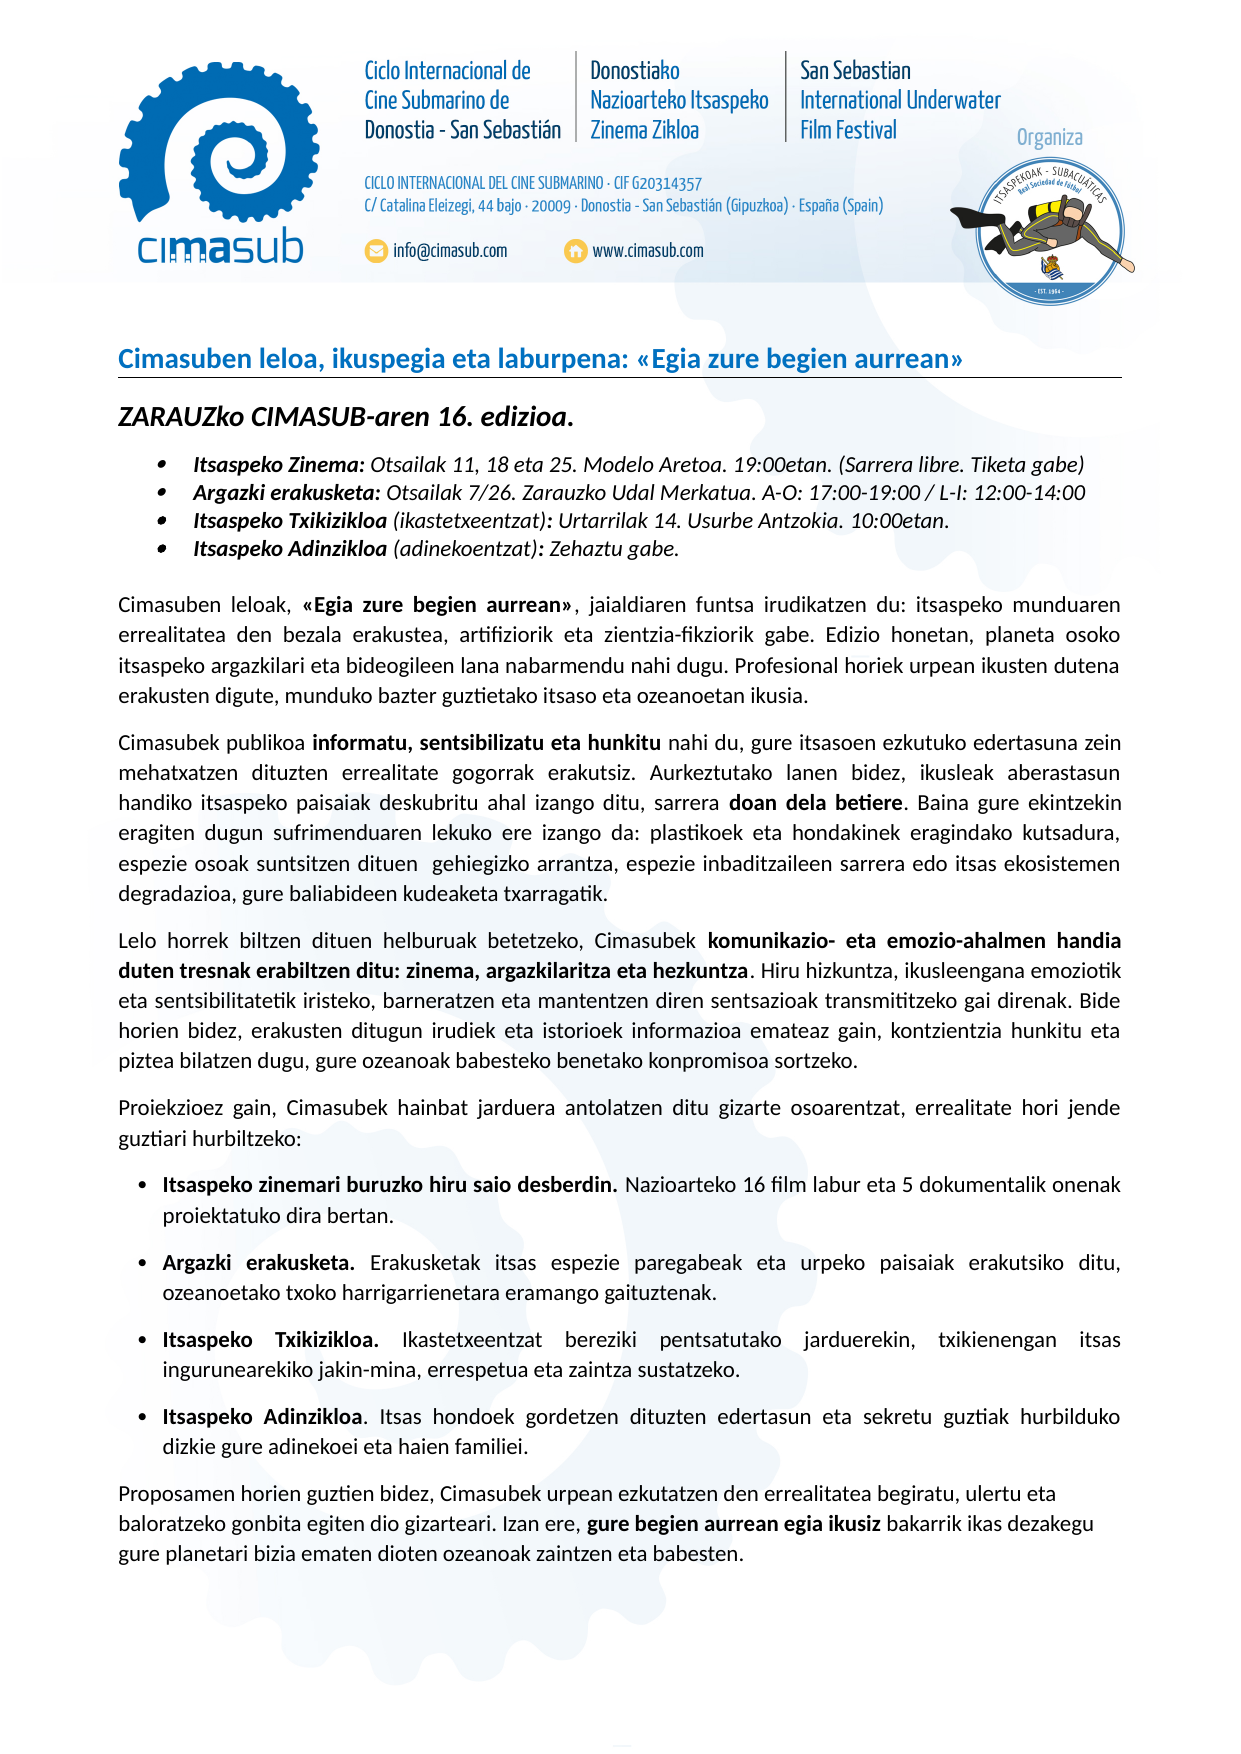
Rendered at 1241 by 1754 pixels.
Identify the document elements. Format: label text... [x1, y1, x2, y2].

text Cimasuben leloak, «Egia zure begien aurrean», jaialdiaren funtsa irudikatzen du: itsaspeko munduaren errealitatea den bezala erakustea, artifiziorik eta zientzia-fikziorik gabe. Edizio honetan, planeta osoko itsaspeko argazkilari eta bideogileen lana nabarmendu nahi dugu. Profesional horiek urpean ikusten dutena erakusten digute, munduko bazter guztietako itsaso eta ozeanoetan ikusia. [118, 590, 1122, 709]
picture [1, 1, 1241, 1754]
list Itsaspeko Txikizikloa (ikastetxeentzat): Urtarrilak 14. Usurbe Antzokia. 10:00etan. [156, 506, 1122, 534]
list Argazki erakusketa: Otsailak 7/26. Zarauzko Udal Merkatua. A-O: 17:00-19:00 / L-I: 12:00-14:00 [156, 478, 1122, 506]
list Itsaspeko Txikizikloa. Ikastetxeentzat bereziki pentsatutako jarduerekin, txikienengan itsas ingurunearekiko jakin-mina, errespetua eta zaintza sustatzeko. [138, 1325, 1122, 1383]
text ZARAUZko CIMASUB-aren 16. edizioa. [118, 398, 1122, 433]
text Proiekzioez gain, Cimasubek hainbat jarduera antolatzen ditu gizarte osoarentzat, errealitate hori jende guztiari hurbiltzeko: [118, 1093, 1122, 1152]
text Cimasubek publikoa informatu, sentsibilizatu eta hunkitu nahi du, gure itsasoen ezkutuko edertasuna zein mehatxatzen dituzten errealitate gogorrak erakutsiz. Aurkeztutako lanen bidez, ikusleak aberastasun handiko itsaspeko paisaiak deskubritu ahal izango ditu, sarrera doan dela betiere. Baina gure ekintzekin eragiten dugun sufrimenduaren lekuko ere izango da: plastikoek eta hondakinek eragindako kutsadura, espezie osoak suntsitzen dituen gehiegizko arrantza, espezie inbaditzaileen sarrera edo itsas ekosistemen degradazioa, gure baliabideen kudeaketa txarragatik. [118, 728, 1122, 907]
text Proposamen horien guztien bidez, Cimasubek urpean ezkutatzen den errealitatea begiratu, ulertu eta baloratzeko gonbita egiten dio gizarteari. Izan ere, gure begien aurrean egia ikusiz bakarrik ikas dezakegu gure planetari bizia ematen dioten ozeanoak zaintzen eta babesten. [118, 1479, 1122, 1567]
list Itsaspeko Adinzikloa (adinekoentzat): Zehaztu gabe. [156, 534, 1122, 590]
list Itsaspeko Adinzikloa. Itsas hondoek gordetzen dituzten edertasun eta sekretu guztiak hurbilduko dizkie gure adinekoei eta haien familiei. [138, 1402, 1122, 1460]
list Argazki erakusketa. Erakusketak itsas espezie paregabeak eta urpeko paisaiak erakutsiko ditu, ozeanoetako txoko harrigarrienetara eramango gaituztenak. [138, 1248, 1122, 1306]
text Cimasuben leloa, ikuspegia eta laburpena: «Egia zure begien aurrean» [118, 340, 1122, 377]
list Itsaspeko Zinema: Otsailak 11, 18 eta 25. Modelo Aretoa. 19:00etan. (Sarrera libre. Tiketa gabe) [156, 450, 1122, 478]
text Lelo horrek biltzen dituen helburuak betetzeko, Cimasubek komunikazio- eta emozio-ahalmen handia duten tresnak erabiltzen ditu: zinema, argazkilaritza eta hezkuntza. Hiru hizkuntza, ikusleengana emoziotik eta sentsibilitatetik iristeko, barneratzen eta mantentzen diren sentsazioak transmititzeko gai direnak. Bide horien bidez, erakusten ditugun irudiek eta istorioek informazioa emateaz gain, kontzientzia hunkitu eta piztea bilatzen dugu, gure ozeanoak babesteko benetako konpromisoa sortzeko. [118, 926, 1122, 1074]
list Itsaspeko zinemari buruzko hiru saio desberdin. Nazioarteko 16 film labur eta 5 dokumentalik onenak proiektatuko dira bertan. [138, 1171, 1122, 1229]
